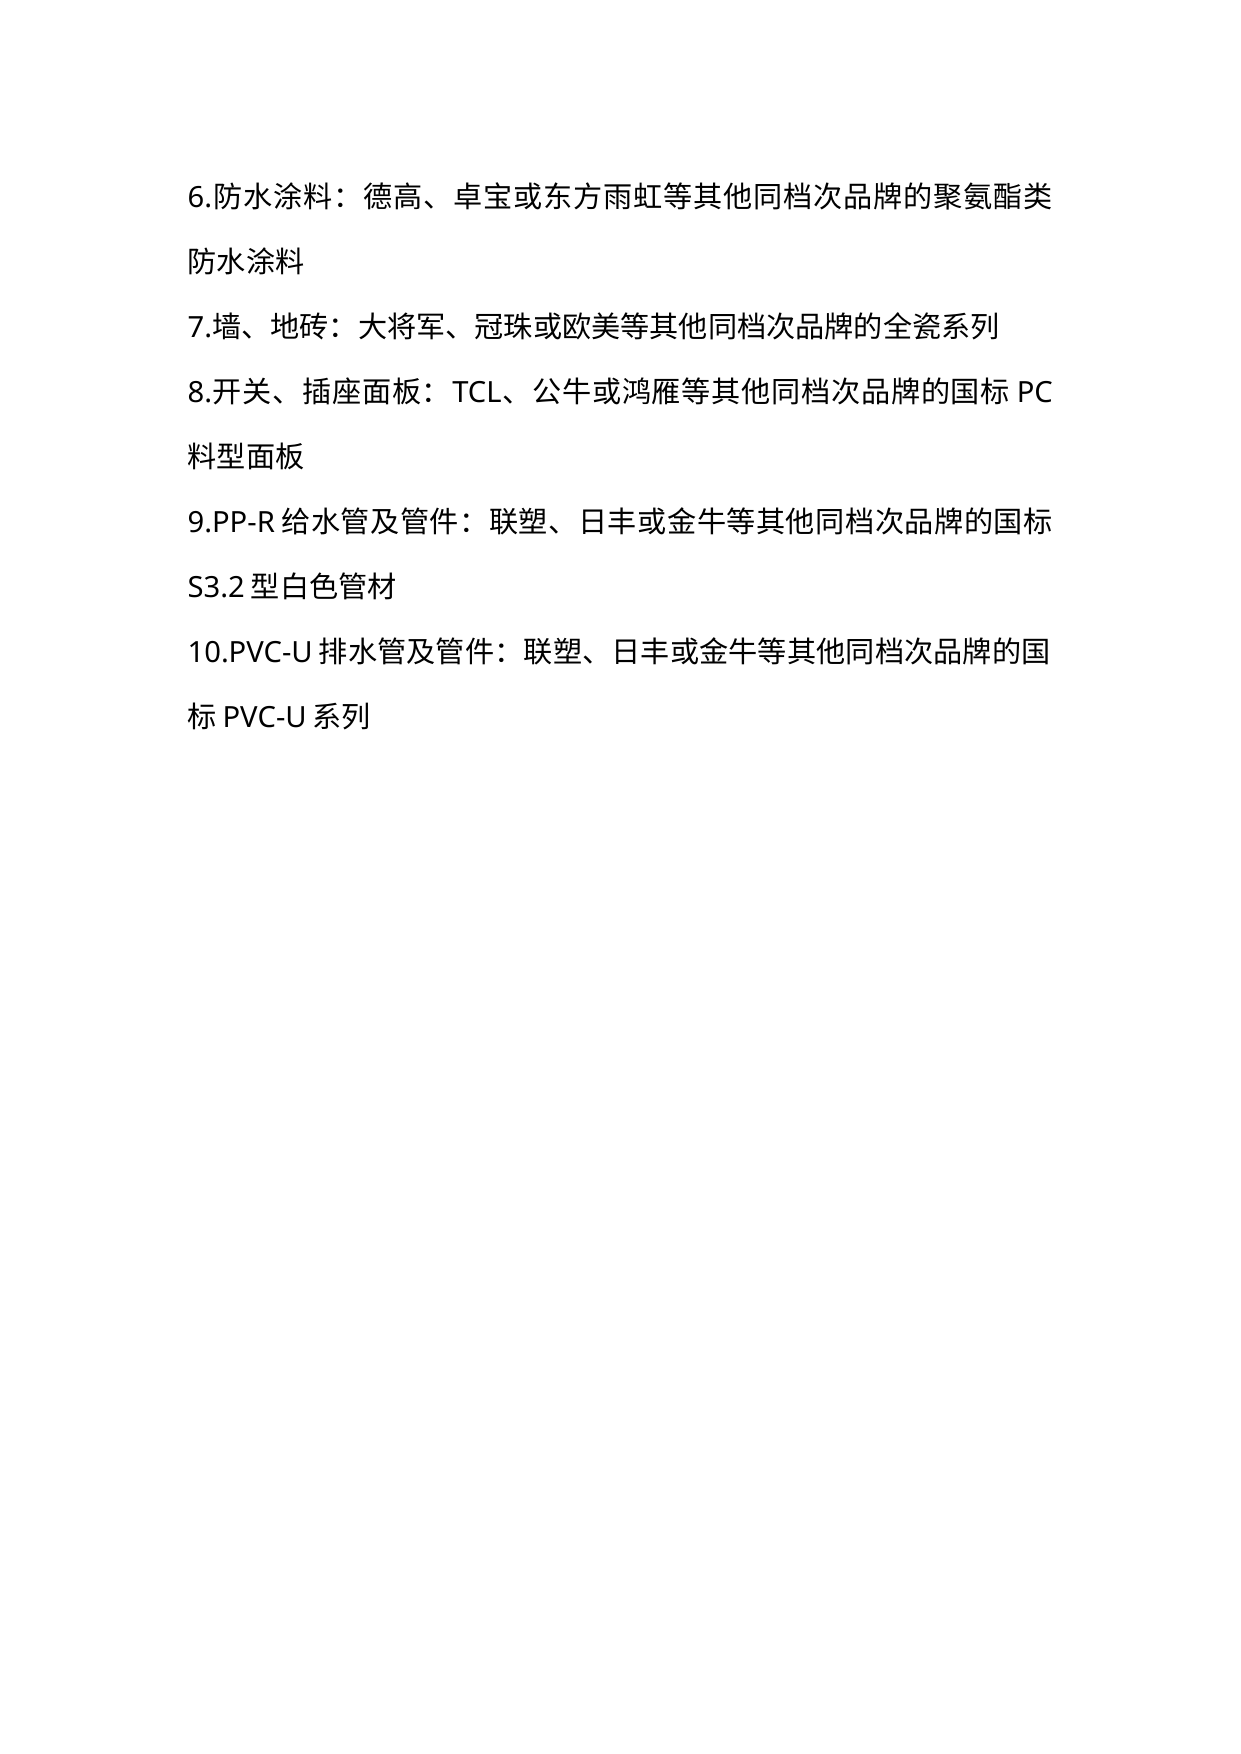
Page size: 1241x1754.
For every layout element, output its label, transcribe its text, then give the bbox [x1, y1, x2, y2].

text 7.墙、地砖：大将军、冠珠或欧美等其他同档次品牌的全瓷系列 [187, 292, 1053, 357]
text 10.PVC-U排水管及管件：联塑、日丰或金牛等其他同档次品牌的国标PVC-U系列 [187, 617, 1053, 747]
text 9.PP-R给水管及管件：联塑、日丰或金牛等其他同档次品牌的国标S3.2型白色管材 [187, 487, 1053, 617]
text 8.开关、插座面板：TCL、公牛或鸿雁等其他同档次品牌的国标PC料型面板 [187, 357, 1053, 487]
text 6.防水涂料：德高、卓宝或东方雨虹等其他同档次品牌的聚氨酯类防水涂料 [187, 162, 1053, 292]
